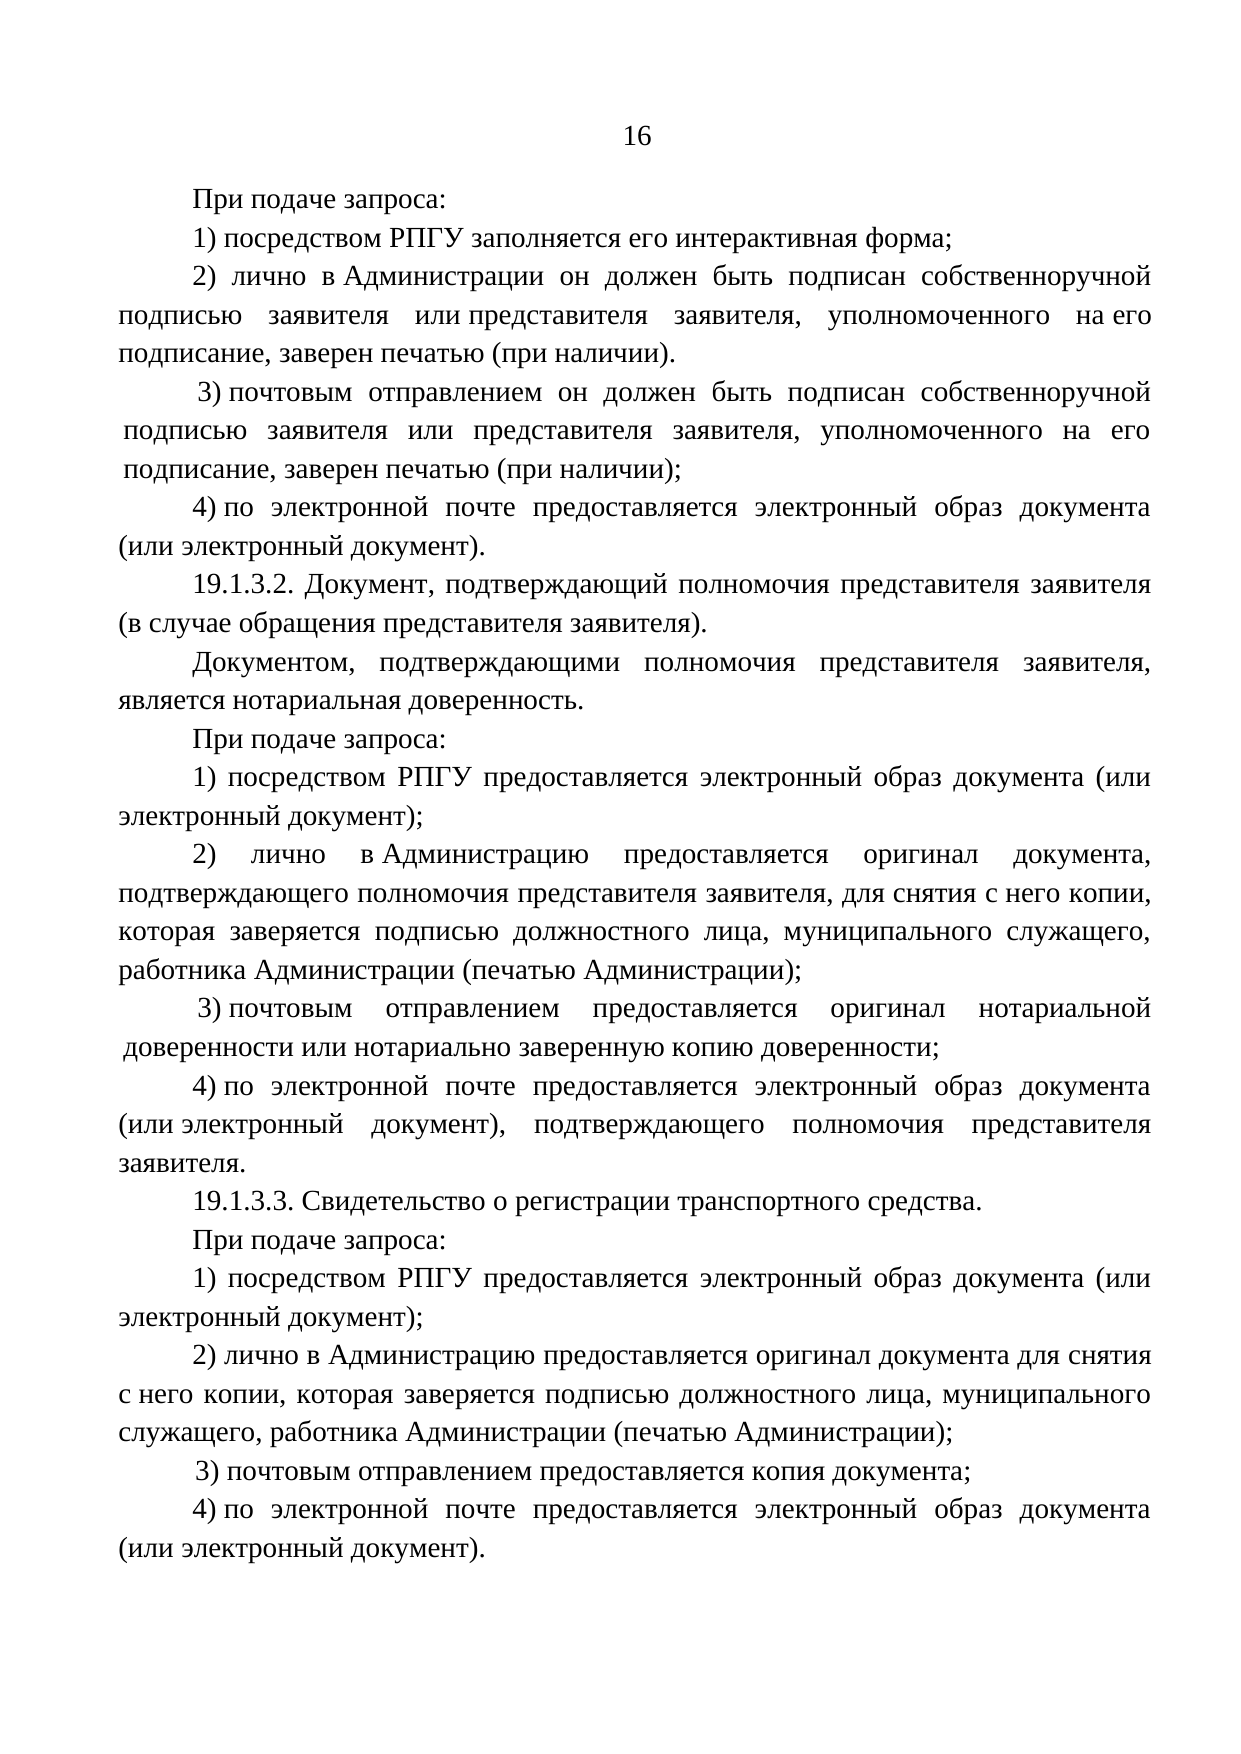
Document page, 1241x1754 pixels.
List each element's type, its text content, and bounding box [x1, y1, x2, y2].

text 19.1.3.2. Документ, подтверждающий полномочия представителя заявителя (в случае обращения представителя заявителя). [118, 567, 1152, 639]
text 2) лично в Администрацию предоставляется оригинал документа, подтверждающего полномочия представителя заявителя, для снятия с него копии, которая заверяется подписью должностного лица, муниципального служащего, работника Администрации (печатью Администрации); [118, 836, 1152, 986]
text 1) посредством РПГУ предоставляется электронный образ документа (или электронный документ); [118, 1260, 1152, 1332]
text 1) посредством РПГУ предоставляется электронный образ документа (или электронный документ); [118, 759, 1152, 831]
text 3) почтовым отправлением предоставляется копия документа; [122, 1453, 1152, 1487]
text 2) лично в Администрацию предоставляется оригинал документа для снятия с него копии, которая заверяется подписью должностного лица, муниципального служащего, работника Администрации (печатью Администрации); [118, 1337, 1152, 1448]
text 2) лично в Администрации он должен быть подписан собственноручной подписью заявителя или представителя заявителя, уполномоченного на его подписание, заверен печатью (при наличии). [118, 258, 1152, 369]
text 3) почтовым отправлением предоставляется оригинал нотариальной доверенности или нотариально заверенную копию доверенности; [123, 991, 1152, 1063]
text 3) почтовым отправлением он должен быть подписан собственноручной подписью заявителя или представителя заявителя, уполномоченного на его подписание, заверен печатью (при наличии); [123, 374, 1152, 484]
text 4) по электронной почте предоставляется электронный образ документа (или электронный документ), подтверждающего полномочия представителя заявителя. [118, 1068, 1152, 1178]
text При подаче запроса: [118, 181, 1152, 215]
text 4) по электронной почте предоставляется электронный образ документа (или электронный документ). [118, 1492, 1152, 1564]
text Документом, подтверждающими полномочия представителя заявителя, является нотариальная доверенность. [118, 644, 1152, 716]
text 4) по электронной почте предоставляется электронный образ документа (или электронный документ). [118, 489, 1152, 562]
text 1) посредством РПГУ заполняется его интерактивная форма; [118, 220, 1152, 253]
text При подаче запроса: [118, 721, 1152, 754]
text При подаче запроса: [118, 1222, 1152, 1255]
text 19.1.3.3. Свидетельство о регистрации транспортного средства. [118, 1183, 1152, 1217]
